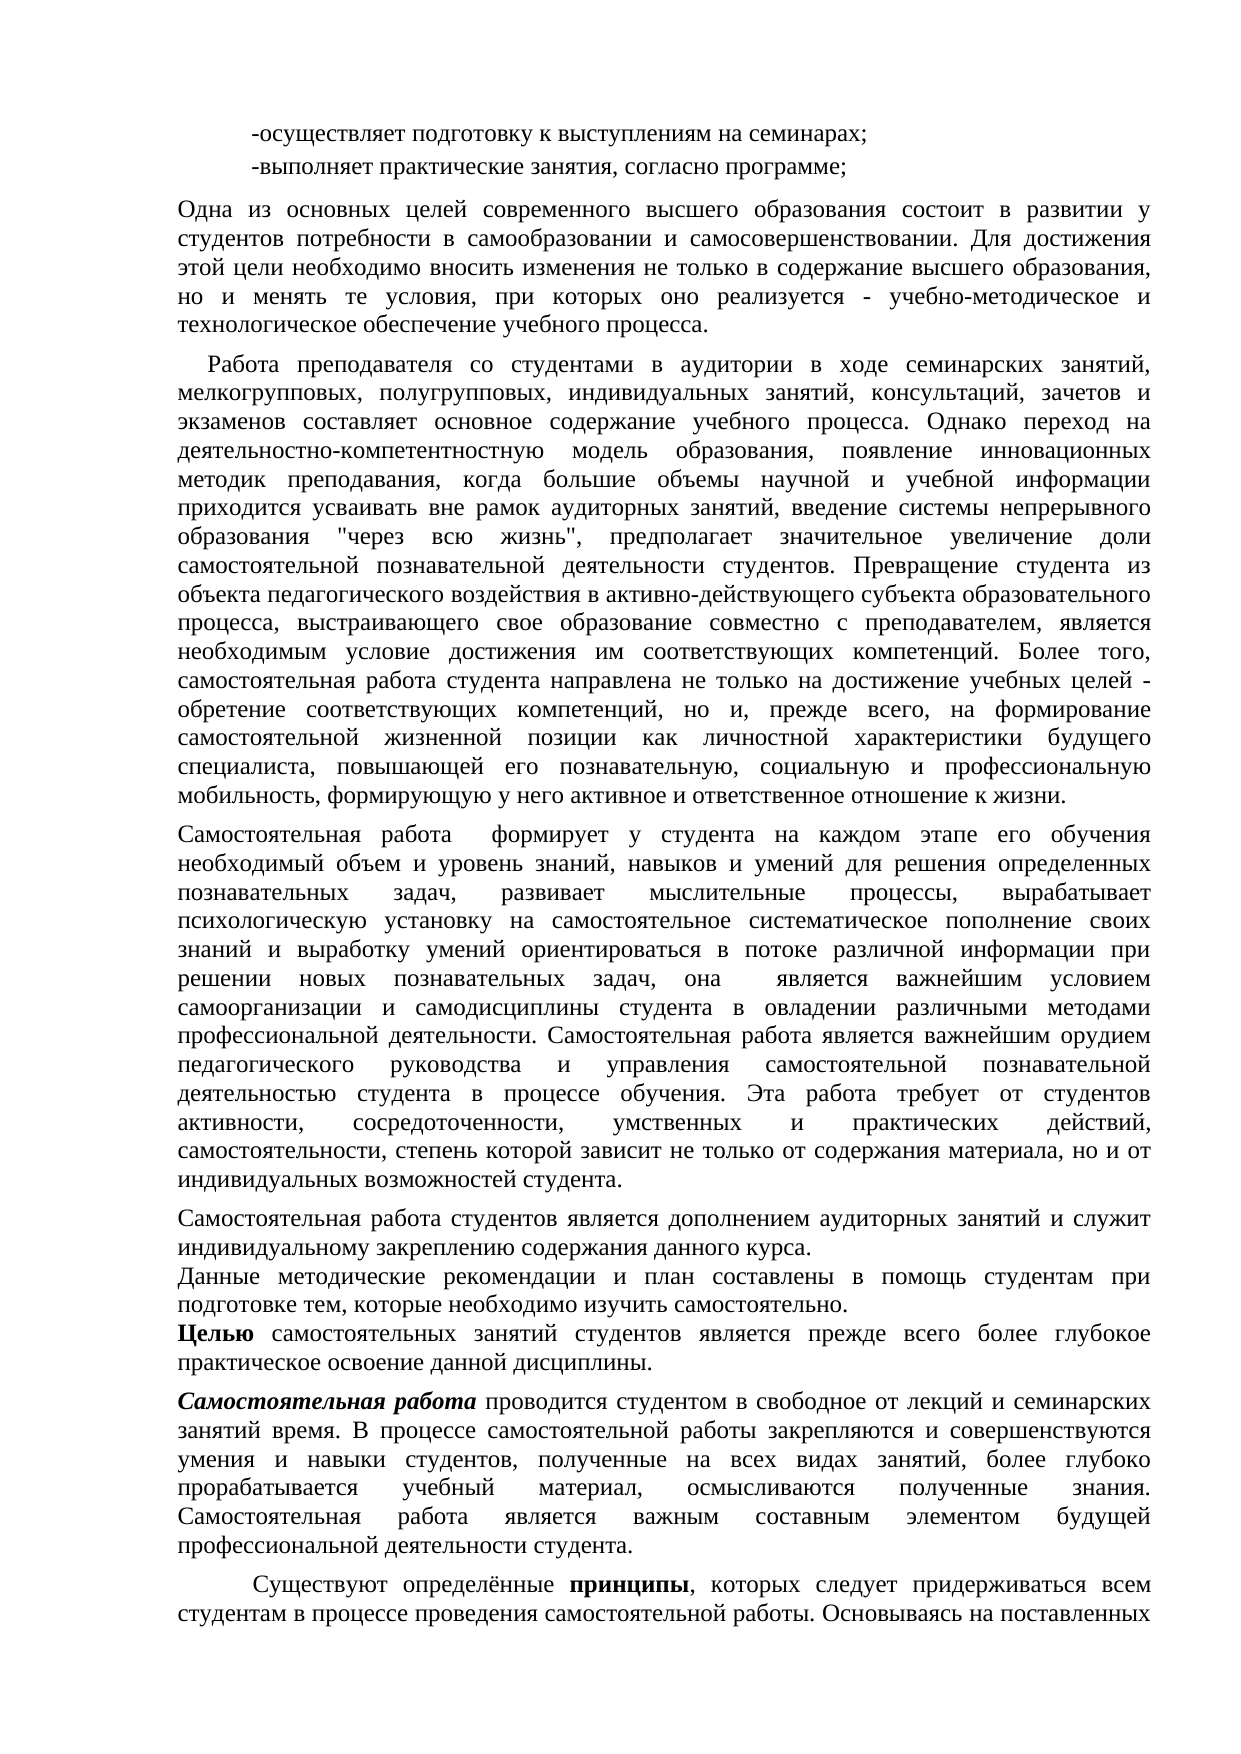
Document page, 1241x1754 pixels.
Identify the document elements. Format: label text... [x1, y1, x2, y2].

text -выполняет практические занятия, согласно программе; [177, 151, 1152, 180]
text Данные методические рекомендации и план составлены в помощь студентам при подготовке тем, которые необходимо изучить самостоятельно. [177, 1261, 1152, 1318]
text Самостоятельная работа проводится студентом в свободное от лекций и семинарских занятий время. В процессе самостоятельной работы закрепляются и совершенствуются умения и навыки студентов, полученные на всех видах занятий, более глубоко прорабатывается учебный материал, осмысливаются полученные знания. Самостоятельная работа является важным составным элементом будущей профессиональной деятельности студента. [177, 1386, 1152, 1559]
text Самостоятельная работа студентов является дополнением аудиторных занятий и служит индивидуальному закреплению содержания данного курса. [177, 1203, 1152, 1261]
text Одна из основных целей современного высшего образования состоит в развитии у студентов потребности в самообразовании и самосовершенствовании. Для достижения этой цели необходимо вносить изменения не только в содержание высшего образования, но и менять те условия, при которых оно реализуется - учебно-методическое и технологическое обеспечение учебного процесса. [177, 194, 1152, 338]
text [177, 1569, 1152, 1627]
text Целью самостоятельных занятий студентов является прежде всего более глубокое практическое освоение данной дисциплины. [177, 1318, 1152, 1376]
text Самостоятельная работа формирует у студента на каждом этапе его обучения необходимый объем и уровень знаний, навыков и умений для решения определенных познавательных задач, развивает мыслительные процессы, вырабатывает психологическую установку на самостоятельное систематическое пополнение своих знаний и выработку умений ориентироваться в потоке различной информации при решении новых познавательных задач, она является важнейшим условием самоорганизации и самодисциплины студента в овладении различными методами профессиональной деятельности. Самостоятельная работа является важнейшим орудием педагогического руководства и управления самостоятельной познавательной деятельностью студента в процессе обучения. Эта работа требует от студентов активности, сосредоточенности, умственных и практических действий, самостоятельности, степень которой зависит не только от содержания материала, но и от индивидуальных возможностей студента. [177, 819, 1152, 1193]
text Работа преподавателя со студентами в аудитории в ходе семинарских занятий, мелкогрупповых, полугрупповых, индивидуальных занятий, консультаций, зачетов и экзаменов составляет основное содержание учебного процесса. Однако переход на деятельностно-компетентностную модель образования, появление инновационных методик преподавания, когда большие объемы научной и учебной информации приходится усваивать вне рамок аудиторных занятий, введение системы непрерывного образования "через всю жизнь", предполагает значительное увеличение доли самостоятельной познавательной деятельности студентов. Превращение студента из объекта педагогического воздействия в активно-действующего субъекта образовательного процесса, выстраивающего свое образование совместно с преподавателем, является необходимым условие достижения им соответствующих компетенций. Более того, самостоятельная работа студента направлена не только на достижение учебных целей - обретение соответствующих компетенций, но и, прежде всего, на формирование самостоятельной жизненной позиции как личностной характеристики будущего специалиста, повышающей его познавательную, социальную и профессиональную мобильность, формирующую у него активное и ответственное отношение к жизни. [177, 349, 1152, 809]
text -осуществляет подготовку к выступлениям на семинарах; [177, 118, 1152, 147]
